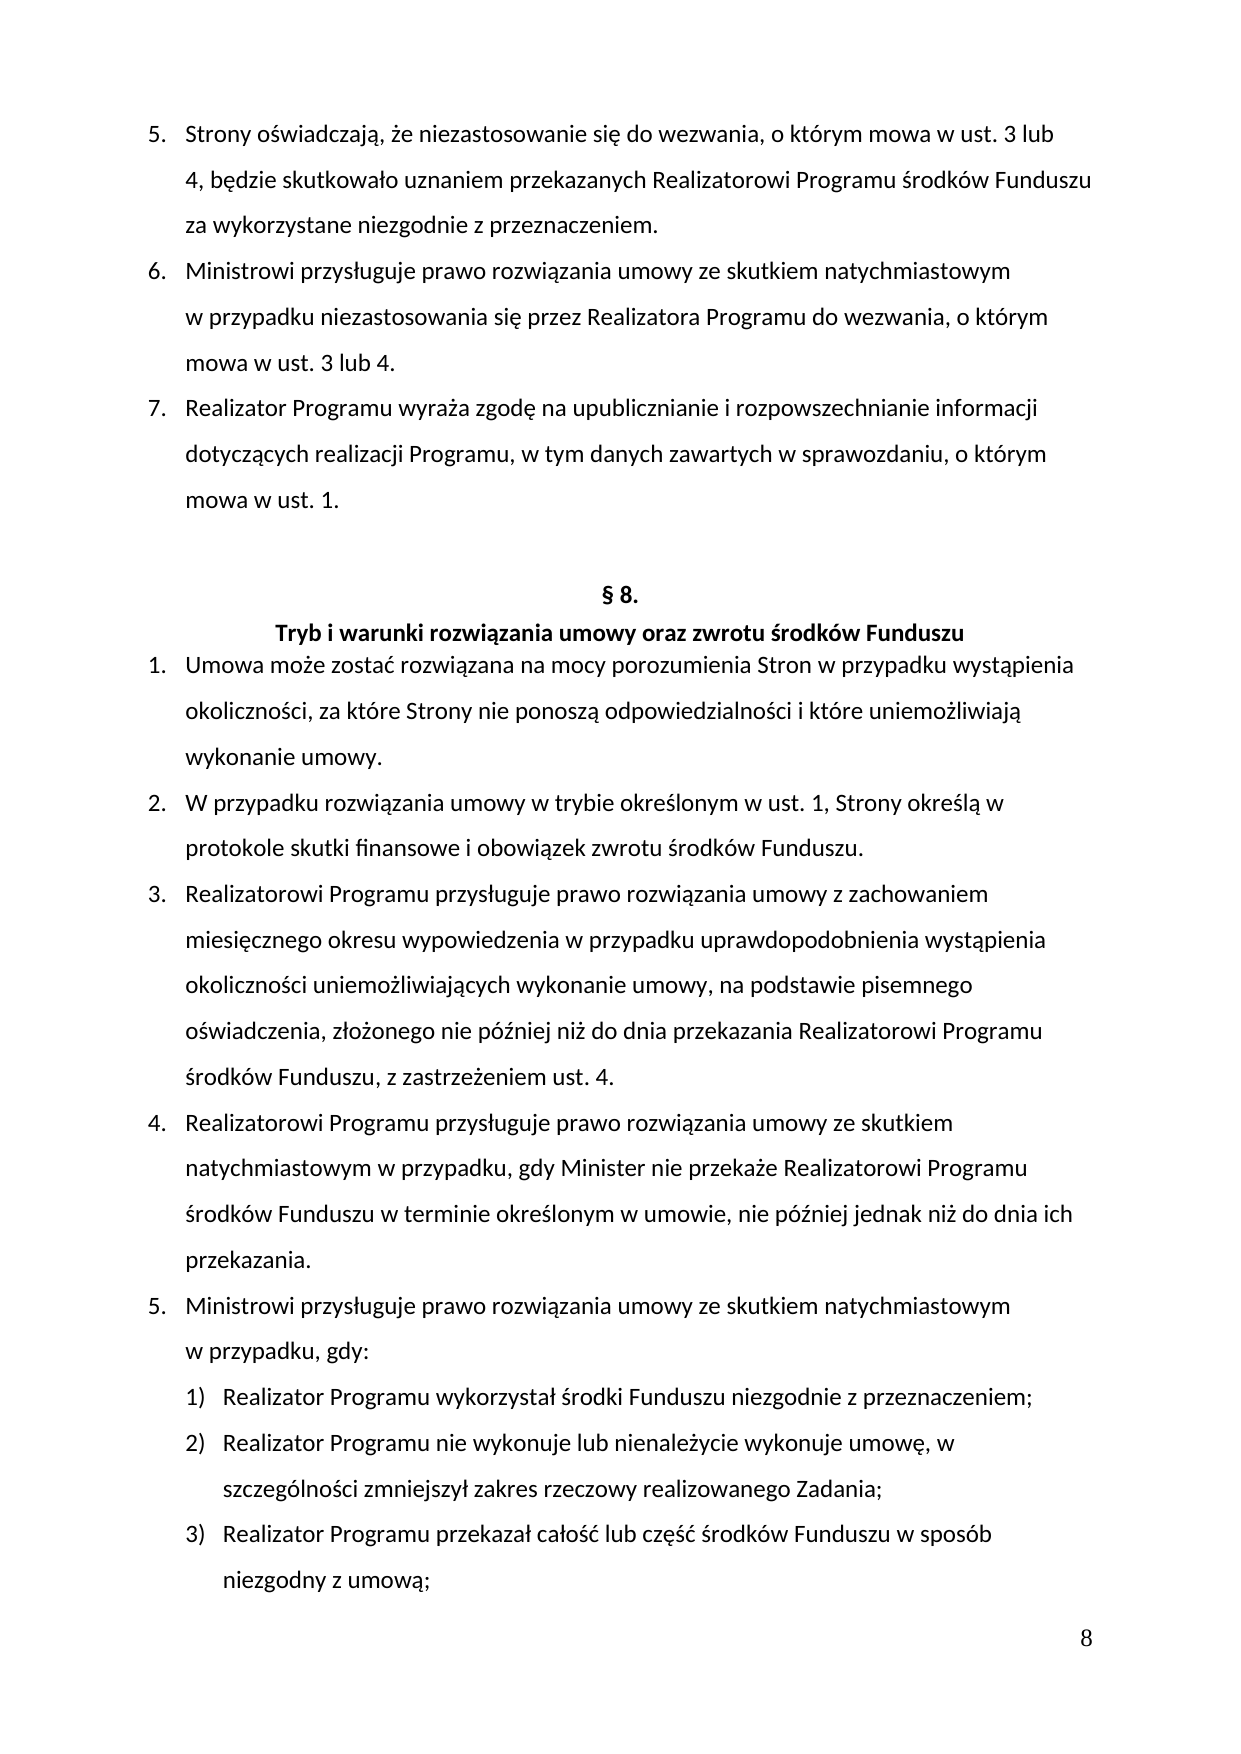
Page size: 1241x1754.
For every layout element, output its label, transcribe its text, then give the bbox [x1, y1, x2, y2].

list Realizatorowi Programu przysługuje prawo rozwiązania umowy z zachowaniem miesięcznego okresu wypowiedzenia w przypadku uprawdopodobnienia wystąpienia okoliczności uniemożliwiających wykonanie umowy, na podstawie pisemnego oświadczenia, złożonego nie później niż do dnia przekazania Realizatorowi Programu środków Funduszu, z zastrzeżeniem ust. 4. [148, 878, 1092, 1092]
subtitle Tryb i warunki rozwiązania umowy oraz zwrotu środków Funduszu [148, 617, 1092, 647]
list Umowa może zostać rozwiązana na mocy porozumienia Stron w przypadku wystąpienia okoliczności, za które Strony nie ponoszą odpowiedzialności i które uniemożliwiają wykonanie umowy. [148, 649, 1092, 772]
list Realizator Programu przekazał całość lub część środków Funduszu w sposób niezgodny z umową; [185, 1518, 1092, 1595]
list Realizator Programu wyraża zgodę na upublicznianie i rozpowszechnianie informacji dotyczących realizacji Programu, w tym danych zawartych w sprawozdaniu, o którym mowa w ust. 1. [148, 392, 1092, 514]
list Ministrowi przysługuje prawo rozwiązania umowy ze skutkiem natychmiastowym w przypadku, gdy: [148, 1290, 1092, 1366]
list Realizator Programu wykorzystał środki Funduszu niezgodnie z przeznaczeniem; [185, 1381, 1092, 1412]
subtitle § 8. [148, 579, 1092, 610]
list Realizatorowi Programu przysługuje prawo rozwiązania umowy ze skutkiem natychmiastowym w przypadku, gdy Minister nie przekaże Realizatorowi Programu środków Funduszu w terminie określonym w umowie, nie później jednak niż do dnia ich przekazania. [148, 1107, 1092, 1274]
list Realizator Programu nie wykonuje lub nienależycie wykonuje umowę, w szczególności zmniejszył zakres rzeczowy realizowanego Zadania; [185, 1427, 1092, 1503]
list W przypadku rozwiązania umowy w trybie określonym w ust. 1, Strony określą w protokole skutki finansowe i obowiązek zwrotu środków Funduszu. [148, 787, 1092, 863]
list Ministrowi przysługuje prawo rozwiązania umowy ze skutkiem natychmiastowym w przypadku niezastosowania się przez Realizatora Programu do wezwania, o którym mowa w ust. 3 lub 4. [148, 255, 1092, 377]
list Strony oświadczają, że niezastosowanie się do wezwania, o którym mowa w ust. 3 lub 4, będzie skutkowało uznaniem przekazanych Realizatorowi Programu środków Funduszu za wykorzystane niezgodnie z przeznaczeniem. [148, 118, 1092, 240]
